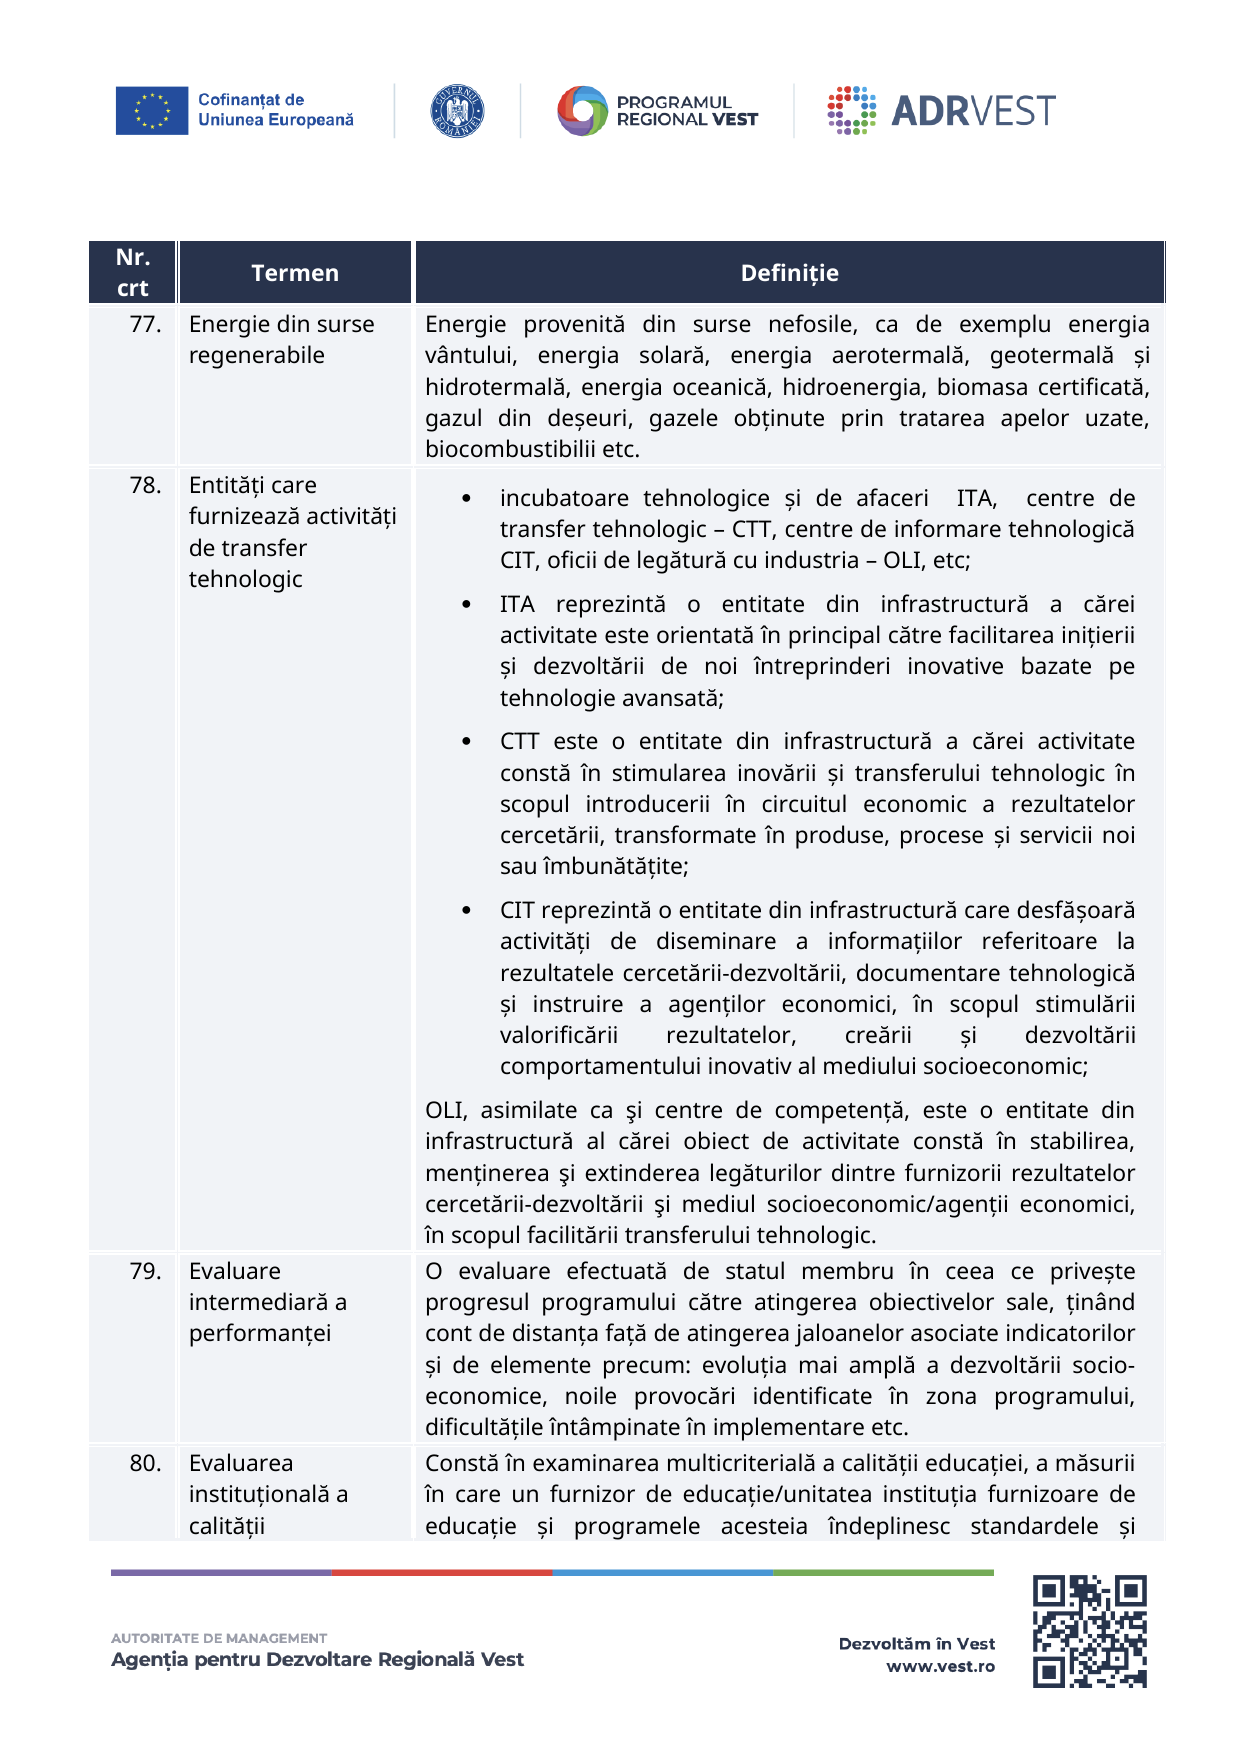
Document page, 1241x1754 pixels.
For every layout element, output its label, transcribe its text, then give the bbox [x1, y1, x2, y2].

table_cell [89, 1255, 175, 1442]
table_cell Evaluare intermediară a performanței [180, 1255, 411, 1442]
table_cell Energie provenită din surse nefosile, ca de exemplu energia vântului, energia solară, energia aerotermală, geotermală și hidrotermală, energia oceanică, hidroenergia, biomasa certificată, gazul din deșeuri, gazele obținute prin tratarea apelor uzate, biocombustibilii etc. [414, 303, 1166, 464]
table_cell incubatoare tehnologice şi de afaceri ITA, centre de transfer tehnologic – CTT, centre de informare tehnologică CIT, oficii de legătură cu industria – OLI, etc; ITA reprezintă o entitate din infrastructură a cărei activitate este orientată în principal către facilitarea inițierii şi dezvoltării de noi întreprinderi inovative bazate pe tehnologie avansată; CTT este o entitate din infrastructură a cărei activitate constă în stimularea inovării şi transferului tehnologic în scopul introducerii în circuitul economic a rezultatelor cercetării, transformate în produse, procese şi servicii noi sau îmbunătățite; CIT reprezintă o entitate din infrastructură care desfăşoară activități de diseminare a informațiilor referitoare la rezultatele cercetării-dezvoltării, documentare tehnologică şi instruire a agenților economici, în scopul stimulării valorificării rezultatelor, creării şi dezvoltării comportamentului inovativ al mediului socioeconomic; OLI, asimilate ca şi centre de competență, este o entitate din infrastructură al cărei obiect de activitate constă în stabilirea, menținerea şi extinderea legăturilor dintre furnizorii rezultatelor cercetării-dezvoltării şi mediul socioeconomic/agenții economici, în scopul facilitării transferului tehnologic. [414, 464, 1166, 1250]
table_cell [89, 1447, 177, 1541]
table_cell O evaluare efectuată de statul membru în ceea ce privește progresul programului către atingerea obiectivelor sale, ținând cont de distanța față de atingerea jaloanelor asociate indicatorilor și de elemente precum: evoluția mai amplă a dezvoltării socio-economice, noile provocări identificate în zona programului, dificultățile întâmpinate în implementare etc. [414, 1250, 1166, 1442]
table_cell Entități care furnizează activități de transfer tehnologic [180, 469, 411, 1250]
table_cell [89, 308, 175, 464]
table_header Termen [180, 241, 411, 303]
table_cell Energie din surse regenerabile [180, 308, 411, 464]
table_header Nr. crt [89, 241, 175, 303]
picture [103, 73, 1064, 143]
table_header Definiție [416, 241, 1164, 303]
picture [103, 1566, 1008, 1681]
picture [1025, 1566, 1156, 1697]
table_cell [89, 469, 175, 1250]
table_cell Evaluarea instituțională a calității [177, 1443, 413, 1541]
